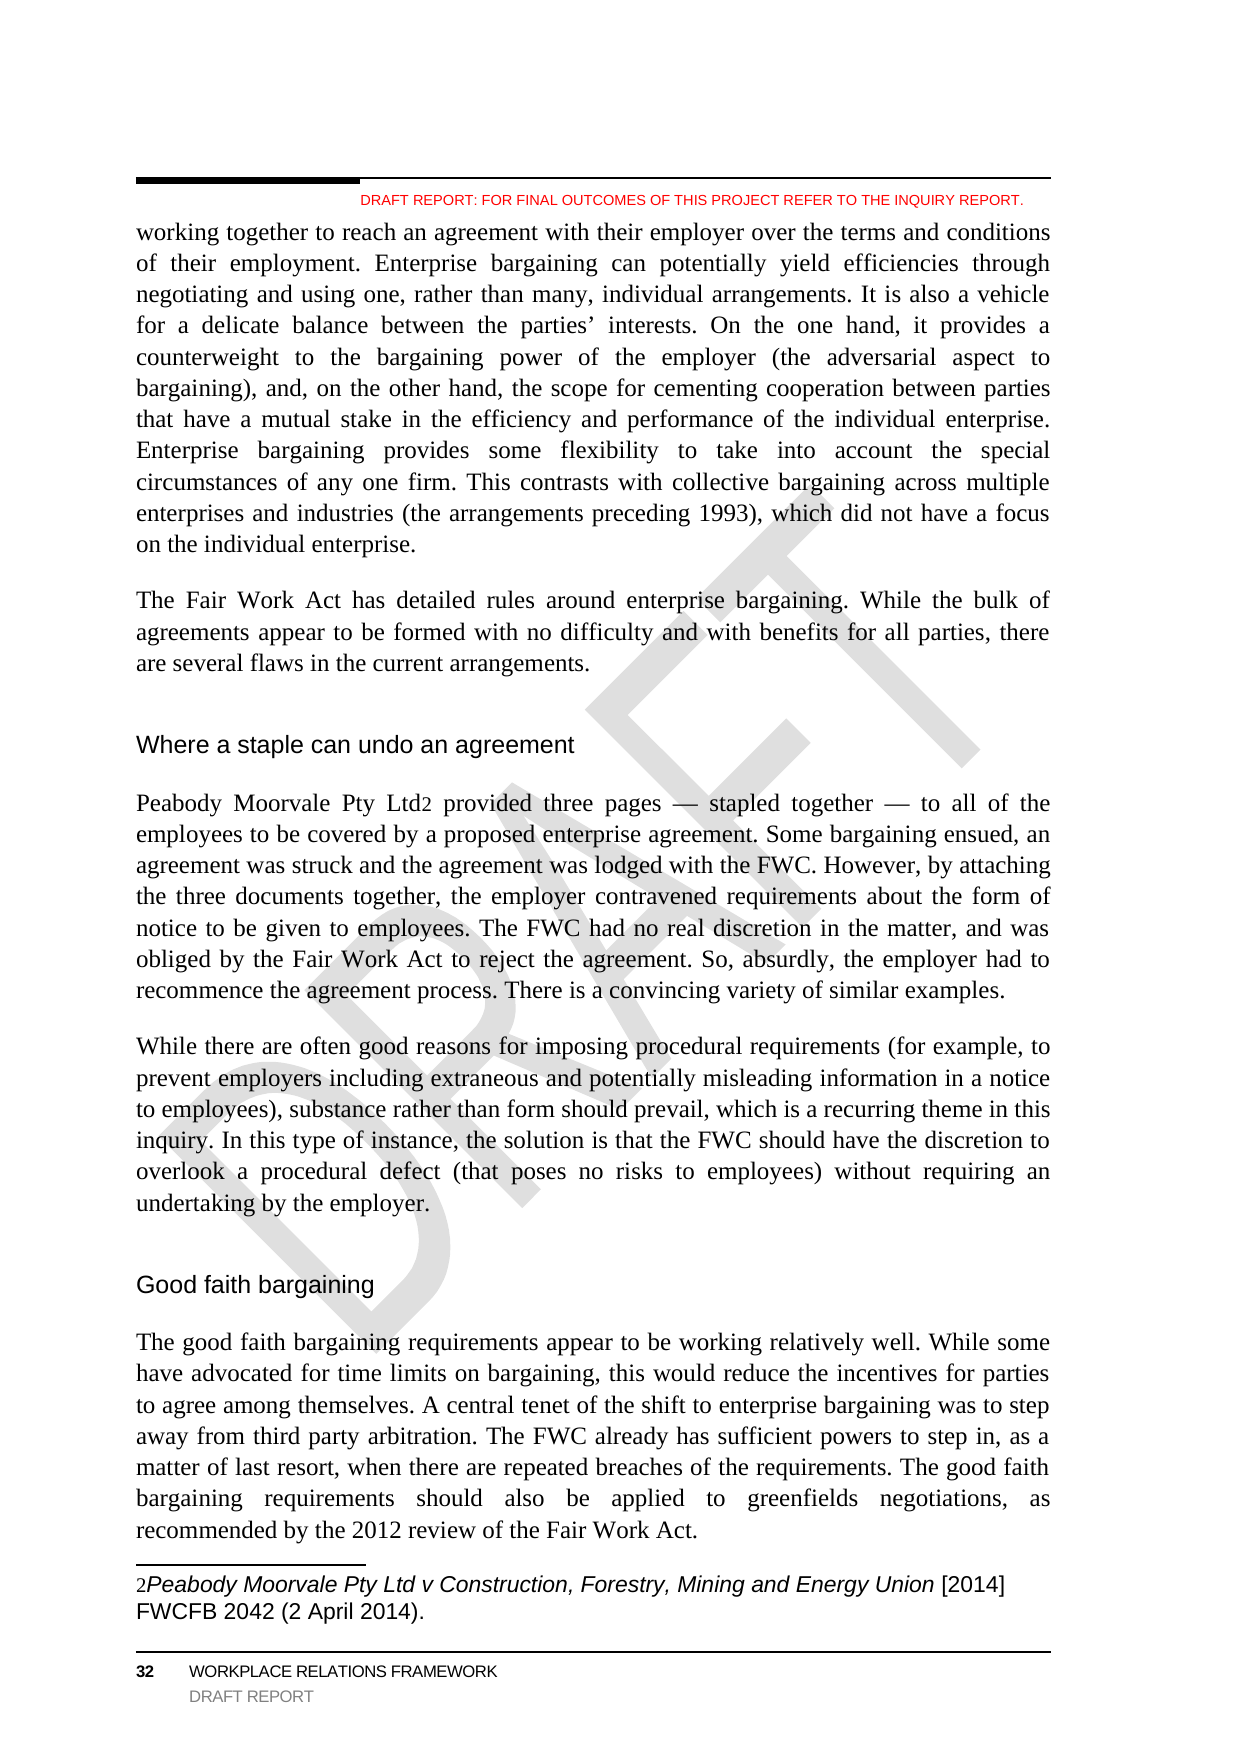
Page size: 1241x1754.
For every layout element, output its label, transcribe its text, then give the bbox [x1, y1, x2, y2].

text The good faith bargaining requirements appear to be working relatively well. While some have advocated for time limits on bargaining, this would reduce the incentives for parties to agree among themselves. A central tenet of the shift to enterprise bargaining was to step away from third party arbitration. The FWC already has sufficient powers to step in, as a matter of last resort, when there are repeated breaches of the requirements. The good faith bargaining requirements should also be applied to greenfields negotiations, as recommended by the 2012 review of the Fair Work Act. [136, 1325, 1051, 1543]
text Peabody Moorvale Pty Ltd provided three pages — stapled together — to all of the employees to be covered by a proposed enterprise agreement. Some bargaining ensued, an agreement was struck and the agreement was lodged with the FWC. However, by attaching the three documents together, the employer contravened requirements about the form of notice to be given to employees. The FWC had no real discretion in the matter, and was obliged by the Fair Work Act to reject the agreement. So, absurdly, the employer had to recommence the agreement process. There is a convincing variety of similar examples. [136, 785, 1051, 1004]
subtitle Good faith bargaining [136, 1266, 1051, 1300]
text The Fair Work Act has detailed rules around enterprise bargaining. While the bulk of agreements appear to be formed with no difficulty and with benefits for all parties, there are several flaws in the current arrangements. [136, 583, 1051, 677]
subtitle Where a staple can undo an agreement [136, 727, 1051, 760]
text While there are often good reasons for imposing procedural requirements (for example, to prevent employers including extraneous and potentially misleading information in a notice to employees), substance rather than form should prevail, which is a recurring theme in this inquiry. In this type of instance, the solution is that the FWC should have the discretion to overlook a procedural defect (that poses no risks to employees) without requiring an undertaking by the employer. [136, 1029, 1051, 1216]
